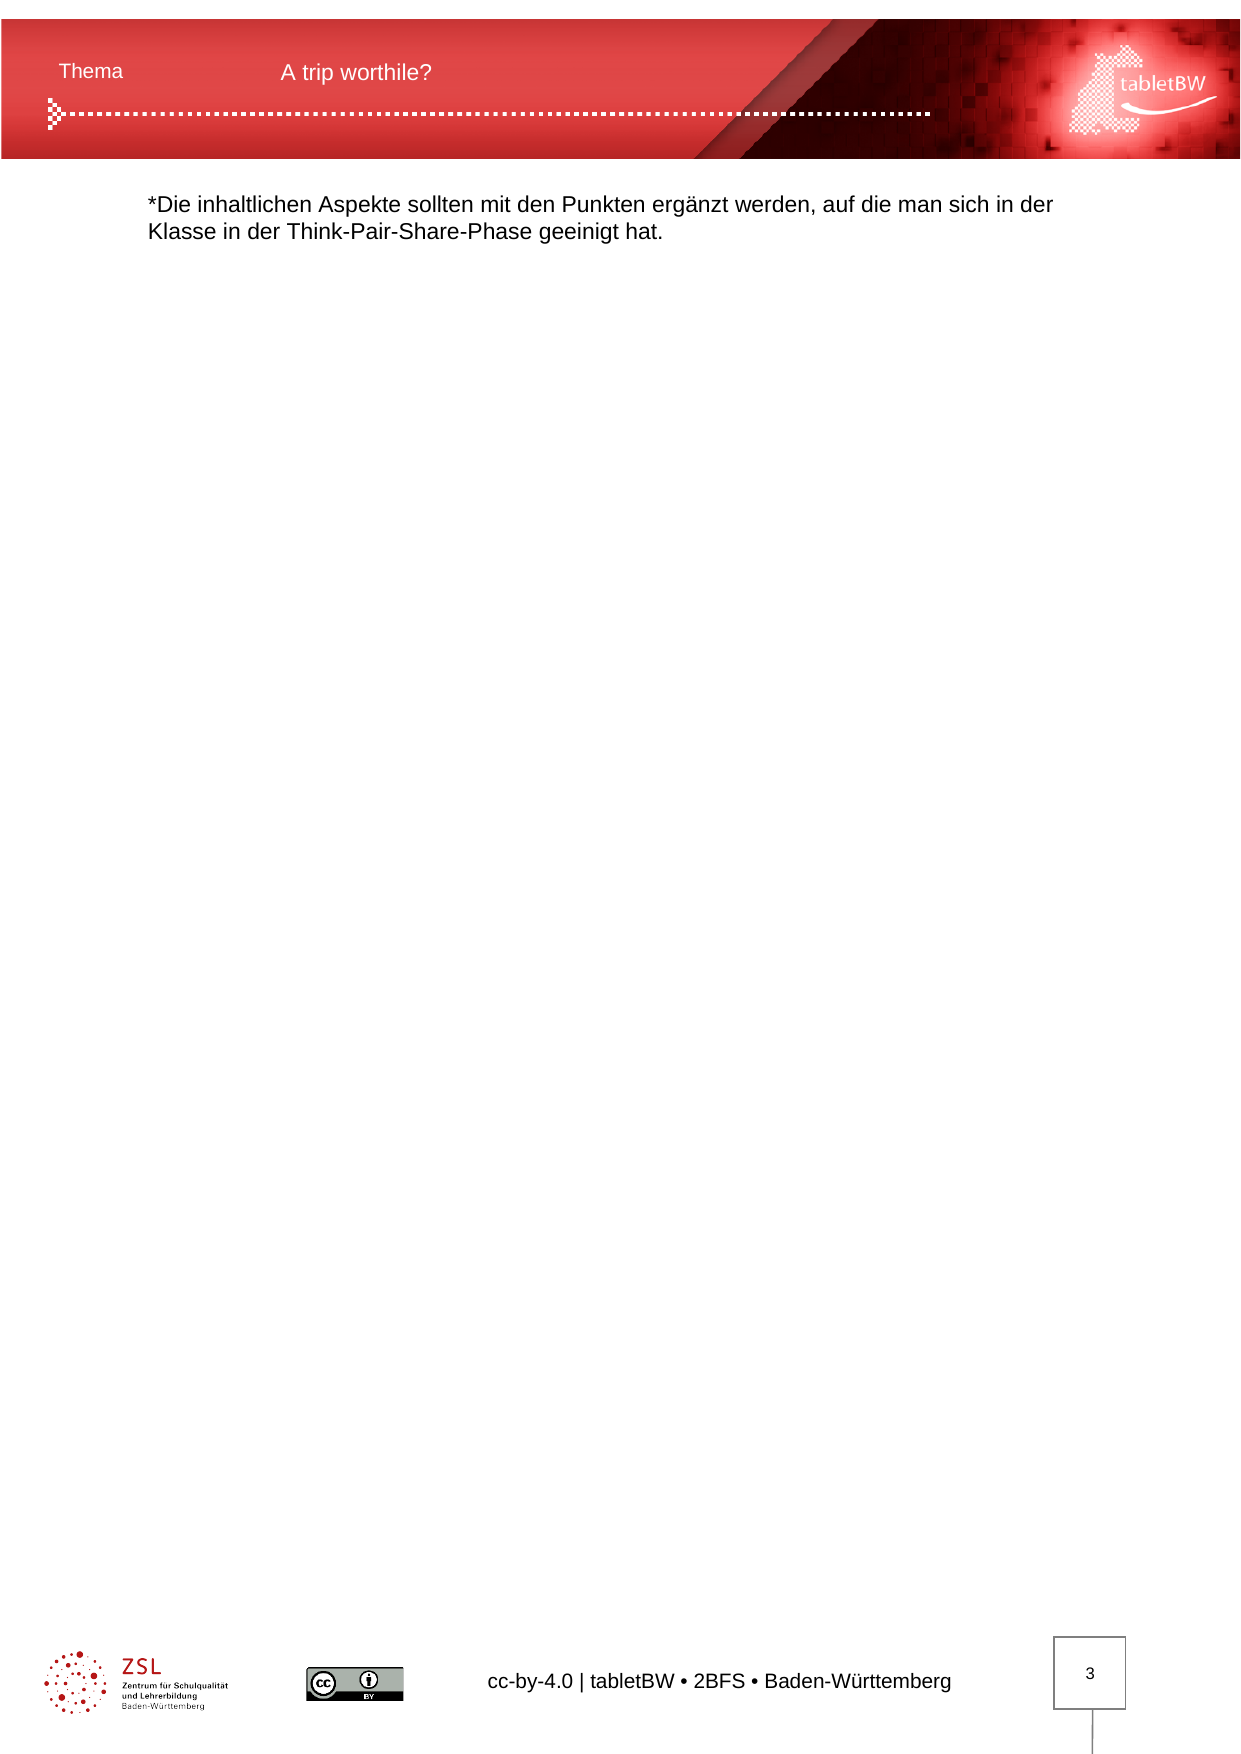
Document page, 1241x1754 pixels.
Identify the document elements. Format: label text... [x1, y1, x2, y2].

text *Die inhaltlichen Aspekte sollten mit den Punkten ergänzt werden, auf die man sich in der Klasse in der Think-Pair-Share-Phase geeinigt hat. [148, 191, 1093, 244]
picture [28, 1635, 244, 1714]
picture [1, 19, 1241, 159]
picture [306, 1667, 404, 1701]
